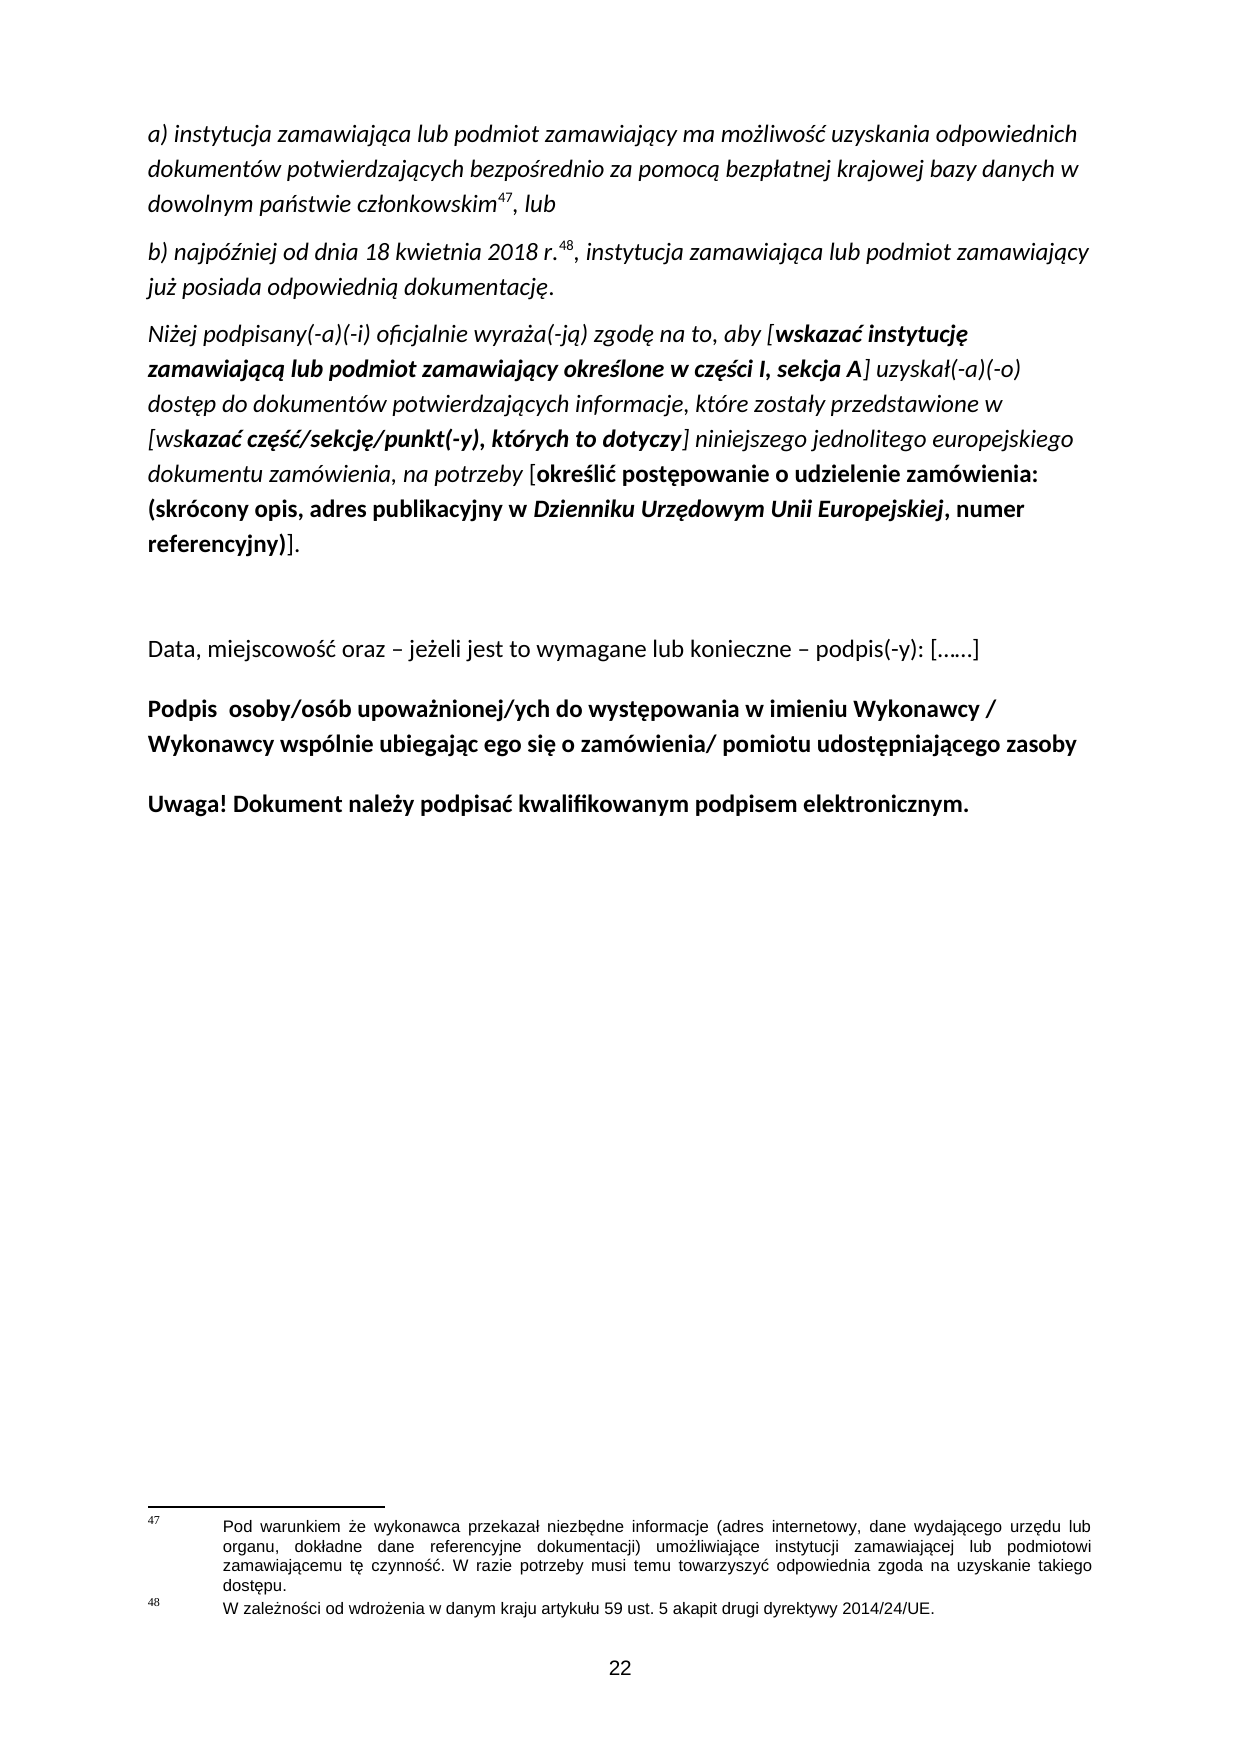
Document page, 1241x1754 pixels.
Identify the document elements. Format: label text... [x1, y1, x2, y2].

text Uwaga! Dokument należy podpisać kwalifikowanym podpisem elektronicznym. [148, 789, 1093, 819]
text a) instytucja zamawiająca lub podmiot zamawiający ma możliwość uzyskania odpowiednich dokumentów potwierdzających bezpośrednio za pomocą bezpłatnej krajowej bazy danych w dowolnym państwie członkowskim, lub [148, 118, 1093, 219]
text Niżej podpisany(-a)(-i) oficjalnie wyraża(-ją) zgodę na to, aby [wskazać instytucję zamawiającą lub podmiot zamawiający określone w części I, sekcja A] uzyskał(-a)(-o) dostęp do dokumentów potwierdzających informacje, które zostały przedstawione w [wskazać część/sekcję/punkt(-y), których to dotyczy] niniejszego jednolitego europejskiego dokumentu zamówienia, na potrzeby [określić postępowanie o udzielenie zamówienia: (skrócony opis, adres publikacyjny w Dzienniku Urzędowym Unii Europejskiej, numer referencyjny)]. [148, 318, 1093, 559]
text Podpis osoby/osób upoważnionej/ych do występowania w imieniu Wykonawcy / Wykonawcy wspólnie ubiegając ego się o zamówienia/ pomiotu udostępniającego zasoby [148, 694, 1093, 759]
text b) najpóźniej od dnia 18 kwietnia 2018 r., instytucja zamawiająca lub podmiot zamawiający już posiada odpowiednią dokumentację. [148, 236, 1093, 301]
text Data, miejscowość oraz – jeżeli jest to wymagane lub konieczne – podpis(-y): [……] [148, 634, 1093, 664]
